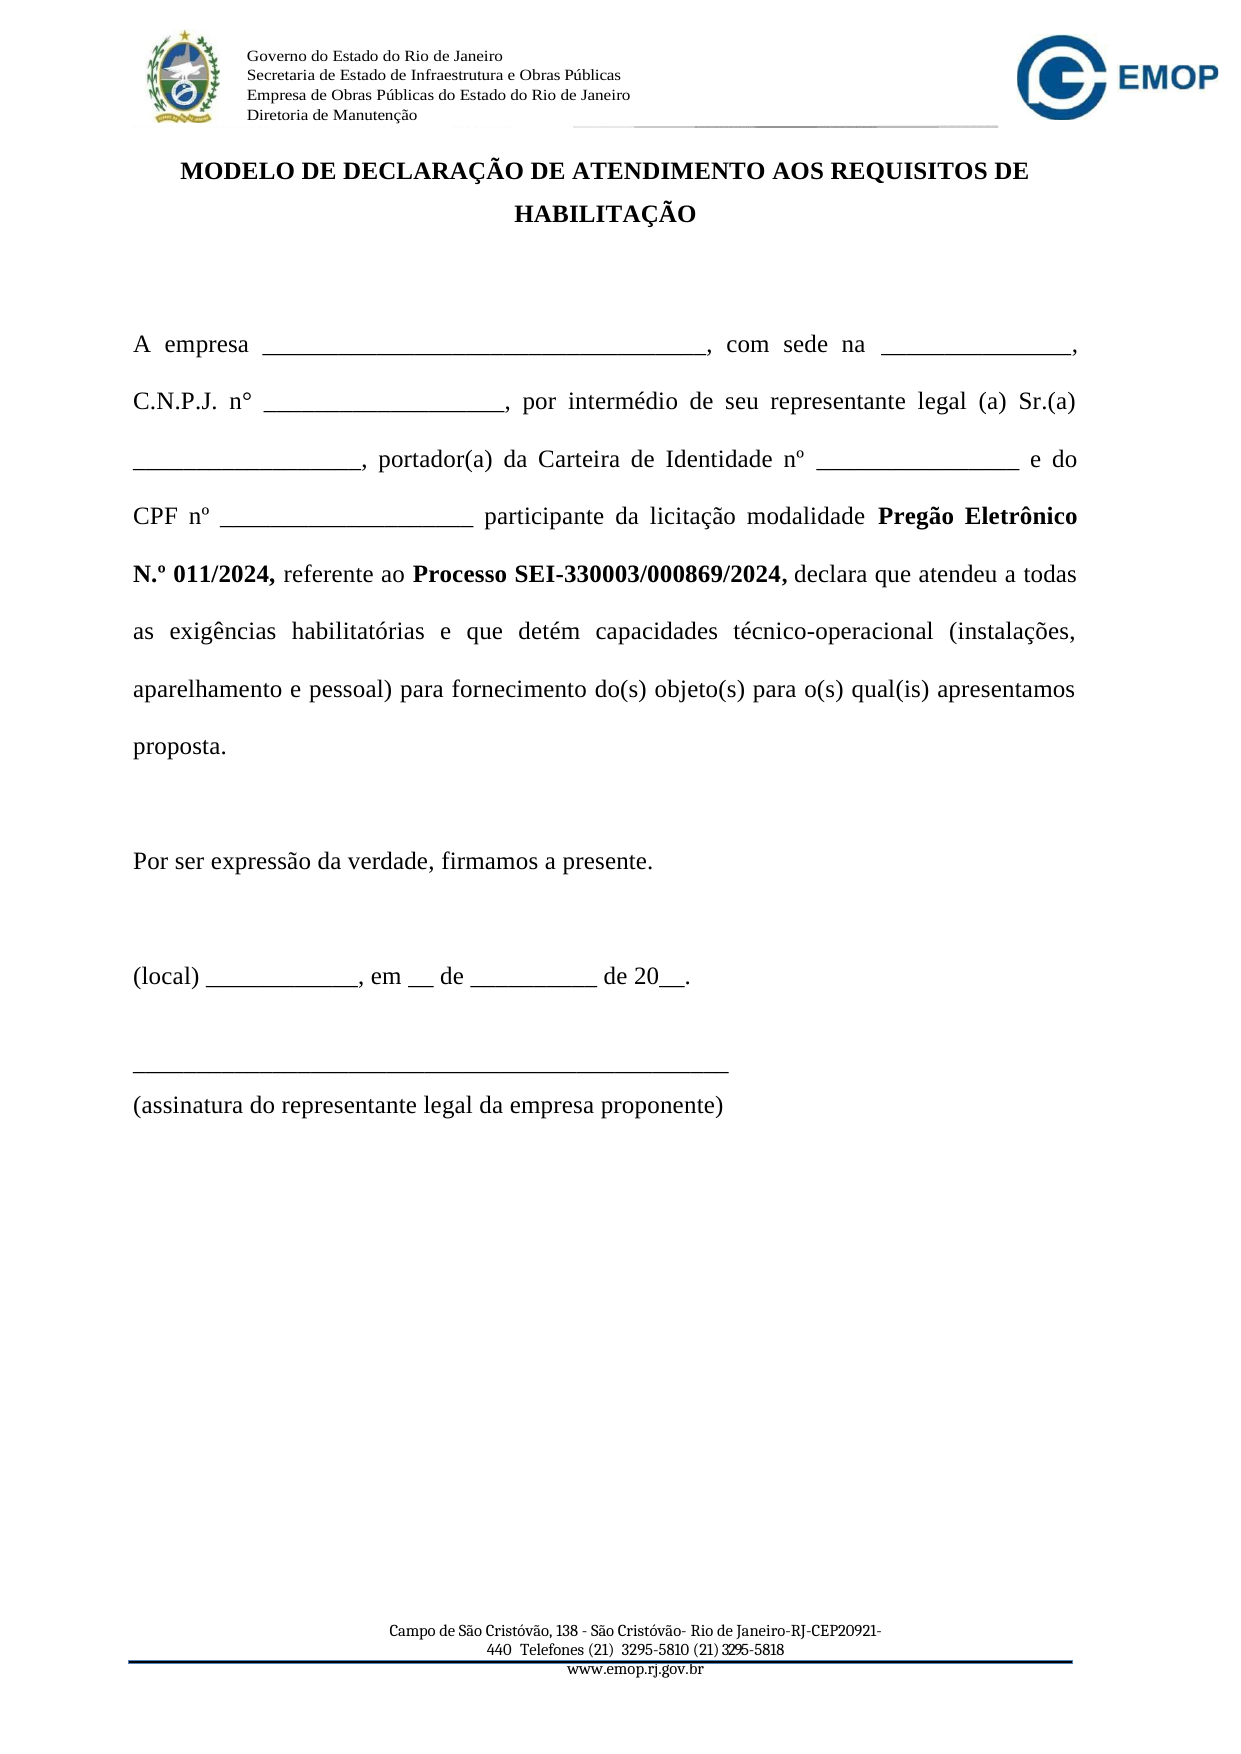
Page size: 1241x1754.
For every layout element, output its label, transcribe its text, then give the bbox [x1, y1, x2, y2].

text A empresa ___________________________________, com sede na , C.N.P.J. n° ___________________, por intermédio de seu representante legal (a) Sr.(a) __________________, portador(a) da Carteira de Identidade nº ________________ e do CPF nº ____________________ participante da licitação modalidade Pregão Eletrônico N.º 011/2024, referente ao Processo SEI-330003/000869/2024, declara que atendeu a todas as exigências habilitatórias e que detém capacidades técnico-operacional (instalações, aparelhamento e pessoal) para fornecimento do(s) objeto(s) para o(s) qual(is) apresentamos proposta. [133, 329, 1078, 760]
text (local) ____________, em __ de __________ de 20__. [133, 961, 1078, 990]
text Por ser expressão da verdade, firmamos a presente. [133, 846, 1078, 875]
text _______________________________________________ [133, 1047, 1078, 1076]
picture [145, 29, 221, 123]
text (assinatura do representante legal da empresa proponente) [133, 1091, 1078, 1119]
picture [1016, 34, 1219, 120]
text MODELO DE DECLARAÇÃO DE ATENDIMENTO AOS REQUISITOS DE HABILITAÇÃO [133, 156, 1078, 228]
